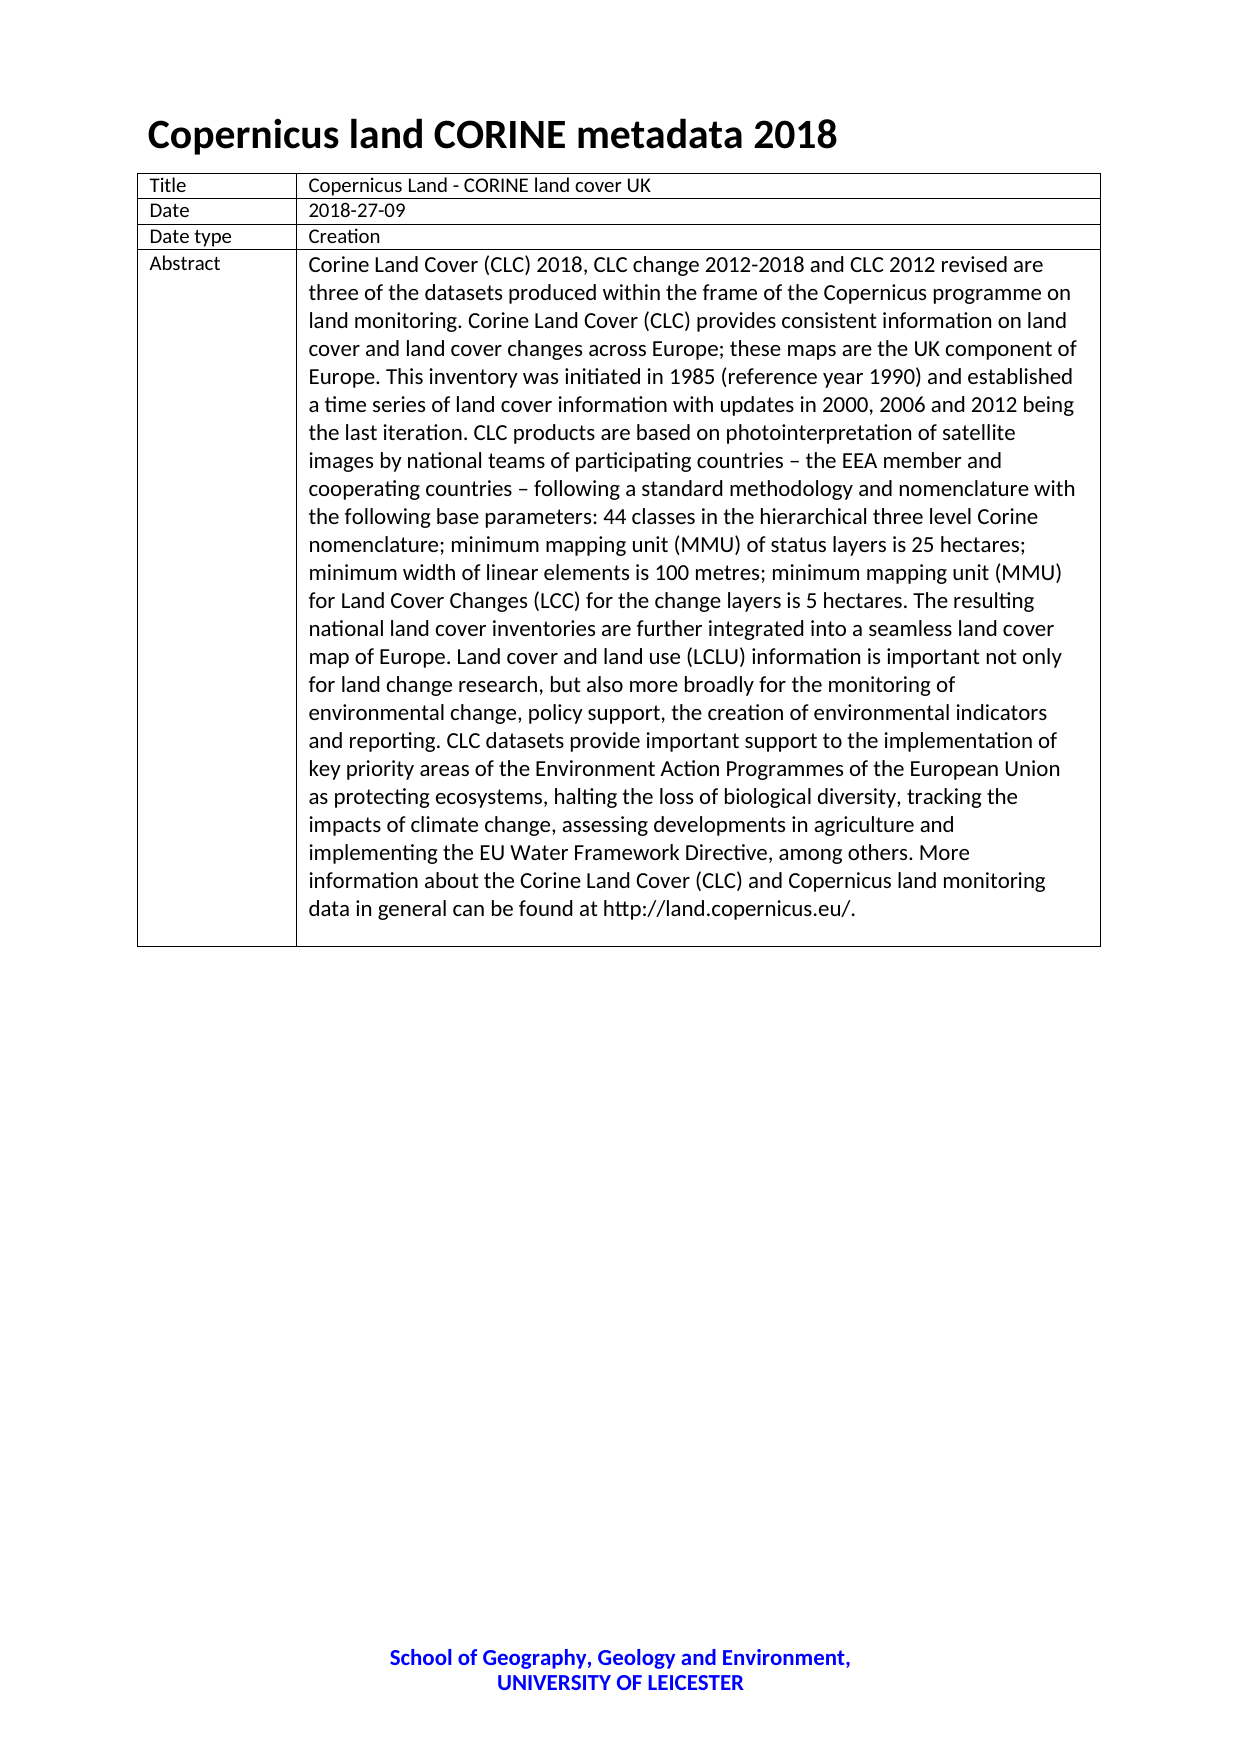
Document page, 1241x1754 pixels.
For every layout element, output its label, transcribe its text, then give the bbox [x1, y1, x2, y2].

table_cell Date type [138, 225, 296, 249]
table_cell 2018-27-09 [297, 199, 1100, 224]
table_cell Date [138, 199, 296, 224]
table_header Title [138, 174, 296, 198]
table_cell Corine Land Cover (CLC) 2018, CLC change 2012-2018 and CLC 2012 revised are three of the datasets produced within the frame of the Copernicus programme on land monitoring. Corine Land Cover (CLC) provides consistent information on land cover and land cover changes across Europe; these maps are the UK component of Europe. This inventory was initiated in 1985 (reference year 1990) and established a time series of land cover information with updates in 2000, 2006 and 2012 being the last iteration. CLC products are based on photointerpretation of satellite images by national teams of participating countries – the EEA member and cooperating countries – following a standard methodology and nomenclature with the following base parameters: 44 classes in the hierarchical three level Corine nomenclature; minimum mapping unit (MMU) of status layers is 25 hectares; minimum width of linear elements is 100 metres; minimum mapping unit (MMU) for Land Cover Changes (LCC) for the change layers is 5 hectares. The resulting national land cover inventories are further integrated into a seamless land cover map of Europe. Land cover and land use (LCLU) information is important not only for land change research, but also more broadly for the monitoring of environmental change, policy support, the creation of environmental indicators and reporting. CLC datasets provide important support to the implementation of key priority areas of the Environment Action Programmes of the European Union as protecting ecosystems, halting the loss of biological diversity, tracking the impacts of climate change, assessing developments in agriculture and implementing the EU Water Framework Directive, among others. More information about the Corine Land Cover (CLC) and Copernicus land monitoring data in general can be found at http://land.copernicus.eu/. [297, 250, 1100, 946]
table_cell Abstract [138, 250, 296, 946]
table_cell Creation [297, 225, 1100, 249]
subtitle Copernicus land CORINE metadata 2018 [148, 108, 1111, 159]
table_header Copernicus Land - CORINE land cover UK [297, 174, 1100, 198]
